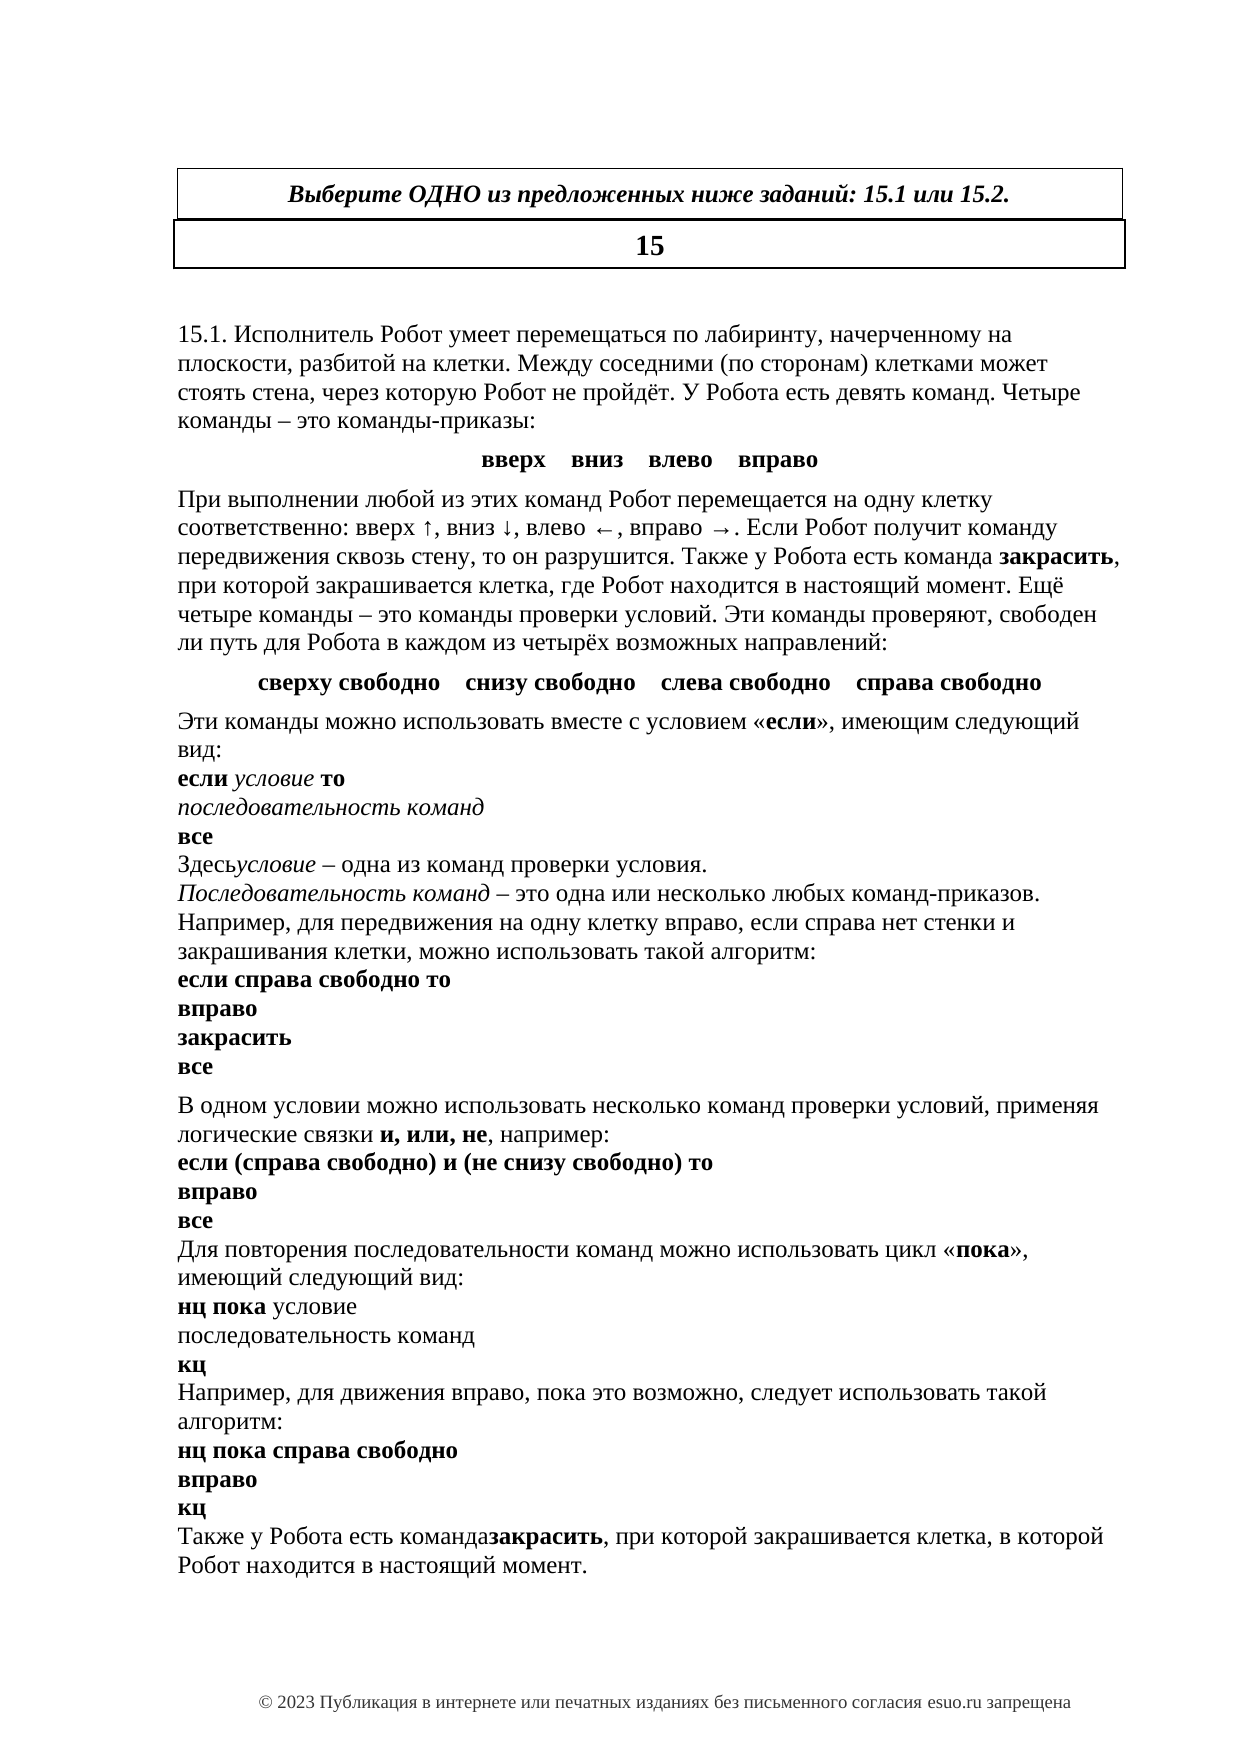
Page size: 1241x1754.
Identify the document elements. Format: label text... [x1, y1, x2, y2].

text В одном условии можно использовать несколько команд проверки условий, применяя логические связки и, или, не, например: если (справа свободно) и (не снизу свободно) то вправо все Для повторения последовательности команд можно использовать цикл «пока», имеющий следующий вид: нц пока условие последовательность команд кц Например, для движения вправо, пока это возможно, следует использовать такой алгоритм: нц пока справа свободно вправо кц Также у Робота есть командазакрасить, при которой закрашивается клетка, в которой Робот находится в настоящий момент. [177, 1090, 1122, 1579]
subtitle 15 [175, 221, 1124, 267]
text вверх вниз влево вправо [177, 444, 1122, 473]
text Эти команды можно использовать вместе с условием «eсли», имеющим следующий вид: если условие то последовательность команд все Здесьусловие – одна из команд проверки условия. Последовательность команд – это одна или несколько любых команд-приказов. Например, для передвижения на одну клетку вправо, если справа нет стенки и закрашивания клетки, можно использовать такой алгоритм: если справа свободно то вправо закрасить все [177, 706, 1122, 1079]
text При выполнении любой из этих команд Робот перемещается на одну клетку соответственно: вверх ↑, вниз ↓, влево ←, вправо →. Если Робот получит команду передвижения сквозь стену, то он разрушится. Также у Робота есть команда закрасить, при которой закрашивается клетка, где Робот находится в настоящий момент. Ещё четыре команды – это команды проверки условий. Эти команды проверяют, свободен ли путь для Робота в каждом из четырёх возможных направлений: [177, 484, 1122, 656]
table_header Выберите ОДНО из предложенных ниже заданий: 15.1 или 15.2. [178, 169, 1122, 218]
text 15.1. Исполнитель Робот умеет перемещаться по лабиринту, начерченному на плоскости, разбитой на клетки. Между соседними (по сторонам) клетками может стоять стена, через которую Робот не пройдёт. У Робота есть девять команд. Четыре команды – это команды-приказы: [177, 319, 1122, 434]
text сверху свободно снизу свободно слева свободно справа свободно [177, 667, 1122, 695]
